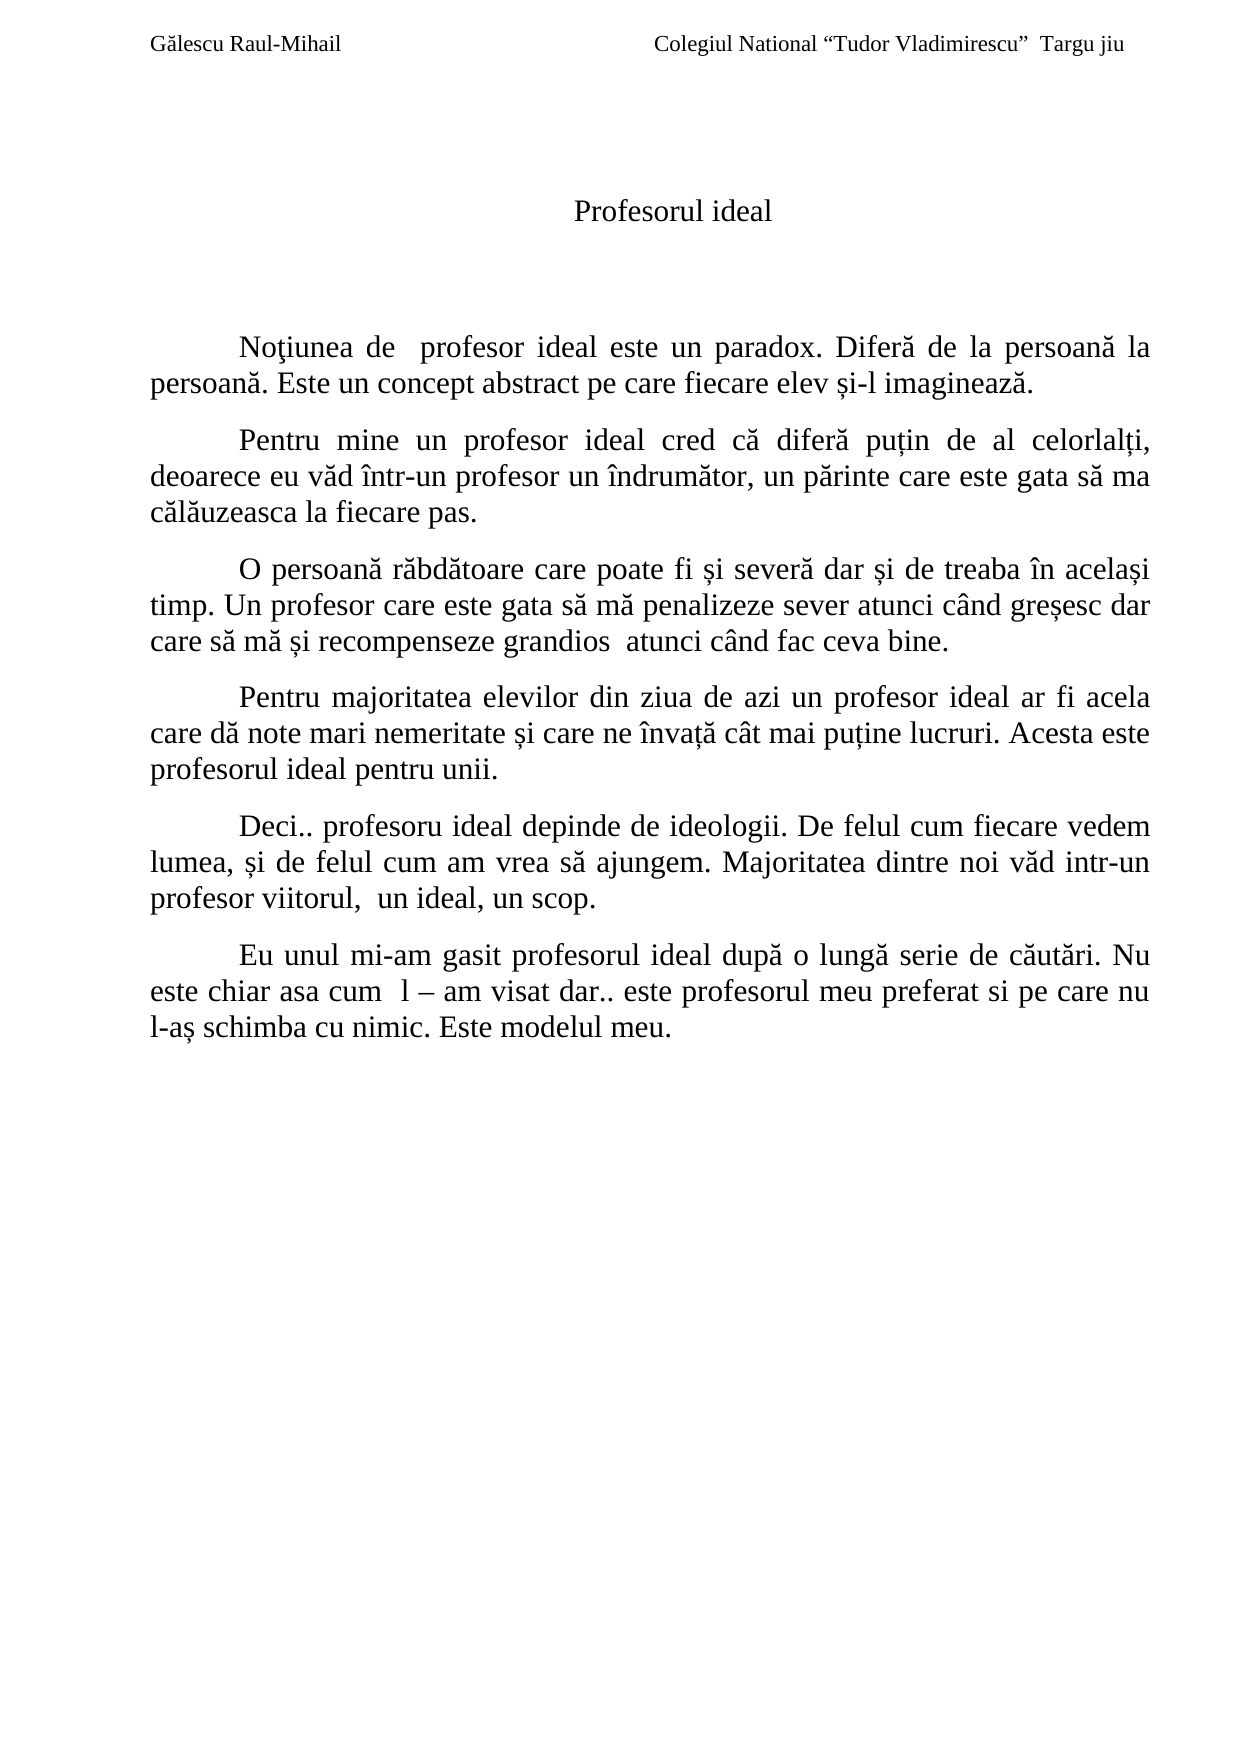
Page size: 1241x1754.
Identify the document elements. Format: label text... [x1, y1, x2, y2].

text Eu unul mi-am gasit profesorul ideal după o lungă serie de căutări. Nu este chiar asa cum l – am visat dar.. este profesorul meu preferat si pe care nu l-aș schimba cu nimic. Este modelul meu. [150, 936, 1152, 1044]
text Pentru mine un profesor ideal cred că diferă puțin de al celorlalți, deoarece eu văd într-un profesor un îndrumător, un părinte care este gata să ma călăuzeasca la fiecare pas. [150, 421, 1152, 529]
text O persoană răbdătoare care poate fi și severă dar și de treaba în același timp. Un profesor care este gata să mă penalizeze sever atunci când greșesc dar care să mă și recompenseze grandios atunci când fac ceva bine. [150, 550, 1152, 658]
text Profesorul ideal [150, 192, 1152, 228]
text Deci.. profesoru ideal depinde de ideologii. De felul cum fiecare vedem lumea, și de felul cum am vrea să ajungem. Majoritatea dintre noi văd intr-un profesor viitorul, un ideal, un scop. [150, 807, 1152, 915]
text Pentru majoritatea elevilor din ziua de azi un profesor ideal ar fi acela care dă note mari nemeritate și care ne învață cât mai puține lucruri. Acesta este profesorul ideal pentru unii. [150, 679, 1152, 787]
text Noţiunea de profesor ideal este un paradox. Diferă de la persoană la persoană. Este un concept abstract pe care fiecare elev și-l imaginează. [150, 329, 1152, 401]
